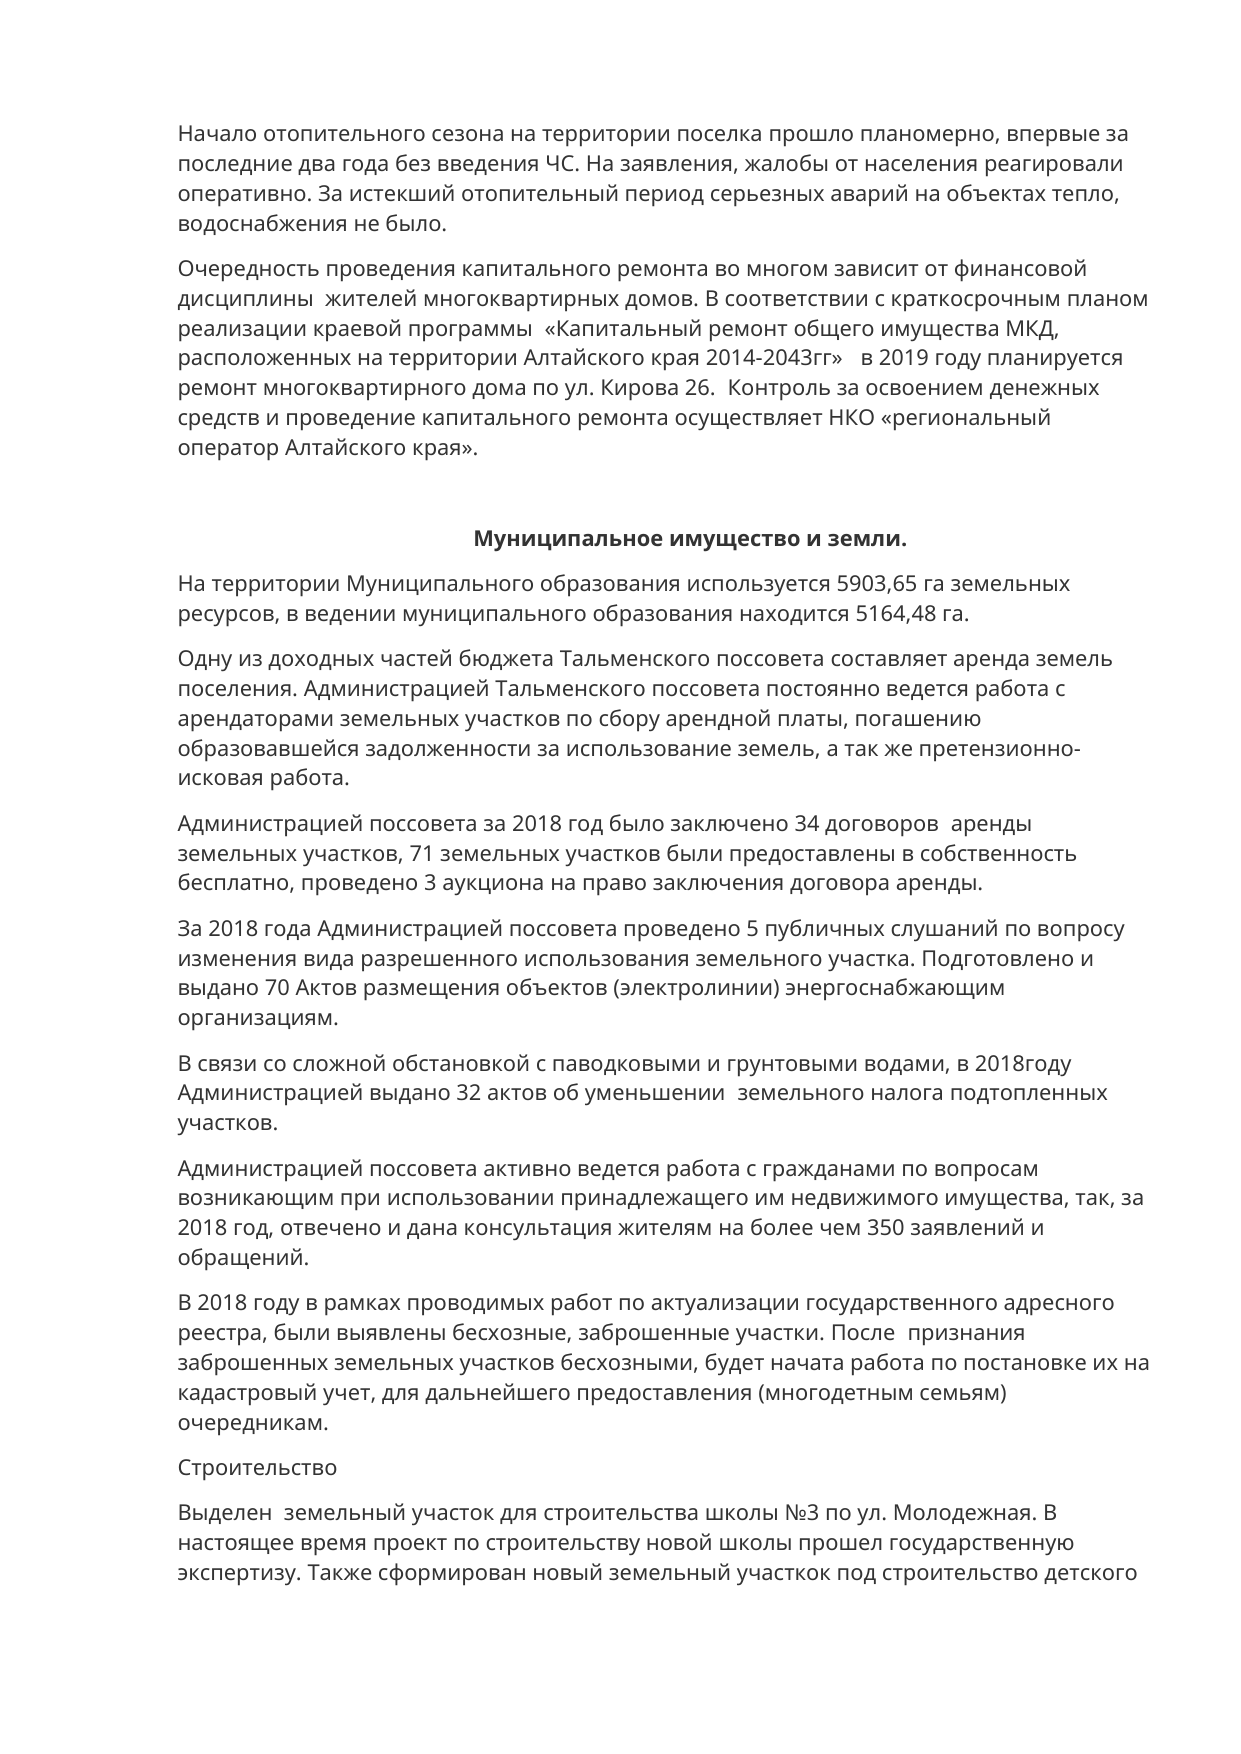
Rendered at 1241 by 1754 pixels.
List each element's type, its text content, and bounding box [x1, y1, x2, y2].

text В 2018 году в рамках проводимых работ по актуализации государственного адресного реестра, были выявлены бесхозные, заброшенные участки. После признания заброшенных земельных участков бесхозными, будет начата работа по постановке их на кадастровый учет, для дальнейшего предоставления (многодетным семьям) очередникам. [177, 1287, 1152, 1436]
text Администрацией поссовета за 2018 год было заключено 34 договоров аренды земельных участков, 71 земельных участков были предоставлены в собственность бесплатно, проведено 3 аукциона на право заключения договора аренды. [177, 808, 1152, 897]
text Одну из доходных частей бюджета Тальменского поссовета составляет аренда земель поселения. Администрацией Тальменского поссовета постоянно ведется работа с арендаторами земельных участков по сбору арендной платы, погашению образовавшейся задолженности за использование земель, а так же претензионно-исковая работа. [177, 643, 1152, 792]
text Очередность проведения капитального ремонта во многом зависит от финансовой дисциплины жителей многоквартирных домов. В соответствии с краткосрочным планом реализации краевой программы «Капитальный ремонт общего имущества МКД, расположенных на территории Алтайского края 2014-2043гг» в 2019 году планируется ремонт многоквартирного дома по ул. Кирова 26. Контроль за освоением денежных средств и проведение капитального ремонта осуществляет НКО «региональный оператор Алтайского края». [177, 253, 1152, 461]
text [177, 1497, 1152, 1587]
text В связи со сложной обстановкой с паводковыми и грунтовыми водами, в 2018году Администрацией выдано 32 актов об уменьшении земельного налога подтопленных участков. [177, 1047, 1152, 1137]
text Начало отопительного сезона на территории поселка прошло планомерно, впервые за последние два года без введения ЧС. На заявления, жалобы от населения реагировали оперативно. За истекший отопительный период серьезных аварий на объектах тепло, водоснабжения не было. [177, 118, 1152, 237]
text Муниципальное имущество и земли. [177, 522, 1152, 552]
text На территории Муниципального образования используется 5903,65 га земельных ресурсов, в ведении муниципального образования находится 5164,48 га. [177, 568, 1152, 627]
text За 2018 года Администрацией поссовета проведено 5 публичных слушаний по вопросу изменения вида разрешенного использования земельного участка. Подготовлено и выдано 70 Актов размещения объектов (электролинии) энергоснабжающим организациям. [177, 913, 1152, 1032]
text Администрацией поссовета активно ведется работа с гражданами по вопросам возникающим при использовании принадлежащего им недвижимого имущества, так, за 2018 год, отвечено и дана консультация жителям на более чем 350 заявлений и обращений. [177, 1152, 1152, 1272]
text Строительство [177, 1452, 1152, 1482]
